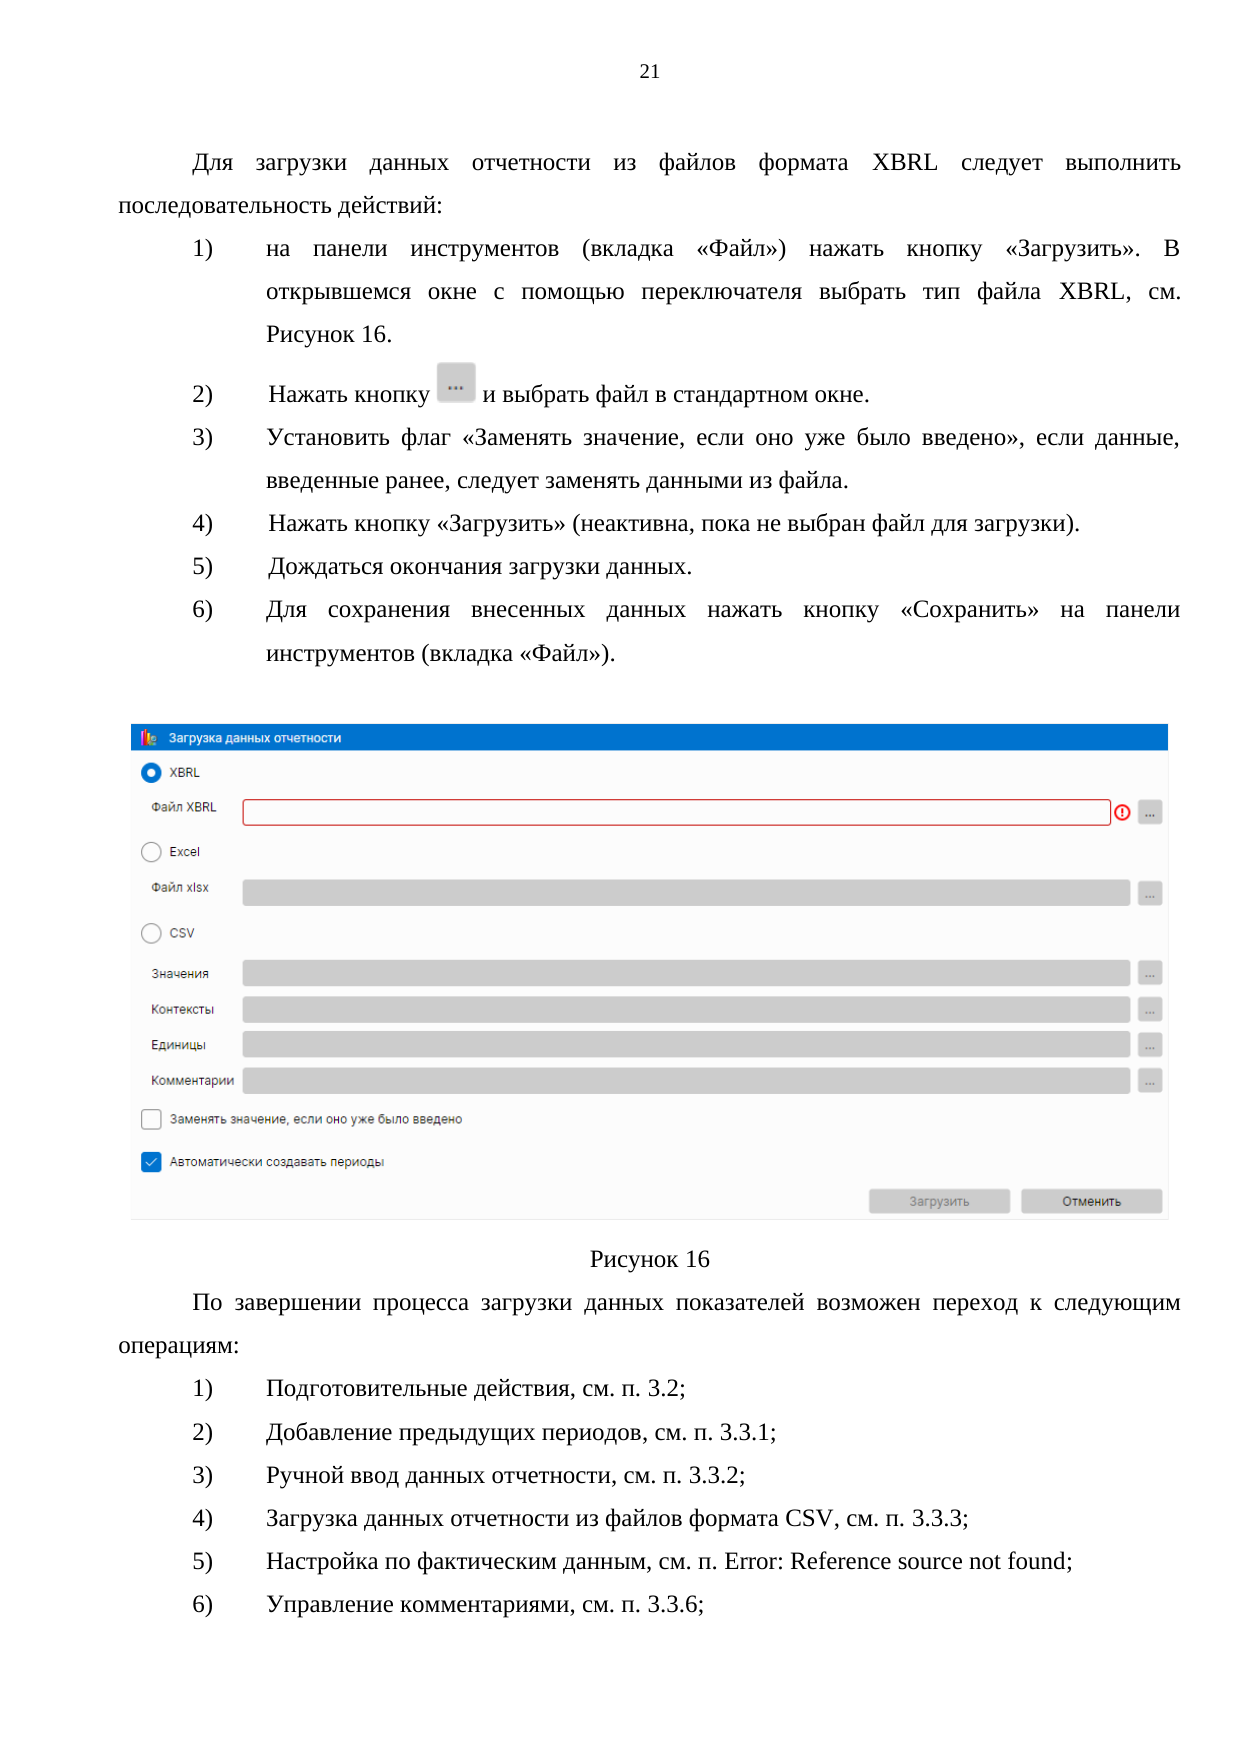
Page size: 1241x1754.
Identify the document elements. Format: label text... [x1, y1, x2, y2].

list Добавление предыдущих периодов, см. п. 3.3.1; [192, 1417, 1181, 1445]
text Для загрузки данных отчетности из файлов формата XBRL следует выполнить последовательность действий: [118, 147, 1181, 219]
text По завершении процесса загрузки данных показателей возможен переход к следующим операциям: [118, 1287, 1181, 1359]
list на панели инструментов (вкладка «Файл») нажать кнопку «Загрузить». В открывшемся окне с помощью переключателя выбрать тип файла XBRL, см. Рисунок 16. [192, 233, 1181, 348]
list Ручной ввод данных отчетности, см. п. 3.3.2; [192, 1460, 1181, 1488]
list Подготовительные действия, см. п. 3.2; [192, 1373, 1181, 1402]
list Нажать кнопку «Загрузить» (неактивна, пока не выбран файл для загрузки). [118, 508, 1181, 537]
picture [436, 362, 477, 403]
list Установить флаг «Заменять значение, если оно уже было введено», если данные, введенные ранее, следует заменять данными из файла. [192, 422, 1181, 494]
list Управление комментариями, см. п. 3.3.6; [192, 1589, 1181, 1618]
picture [130, 723, 1169, 1220]
list Загрузка данных отчетности из файлов формата CSV, см. п. 3.3.3; [192, 1503, 1181, 1532]
list Дождаться окончания загрузки данных. [118, 551, 1181, 580]
list Нажать кнопку и выбрать файл в стандартном окне. [118, 363, 1181, 408]
list Для сохранения внесенных данных нажать кнопку «Сохранить» на панели инструментов (вкладка «Файл»). [192, 594, 1181, 666]
text Рисунок 16 [118, 1244, 1181, 1273]
